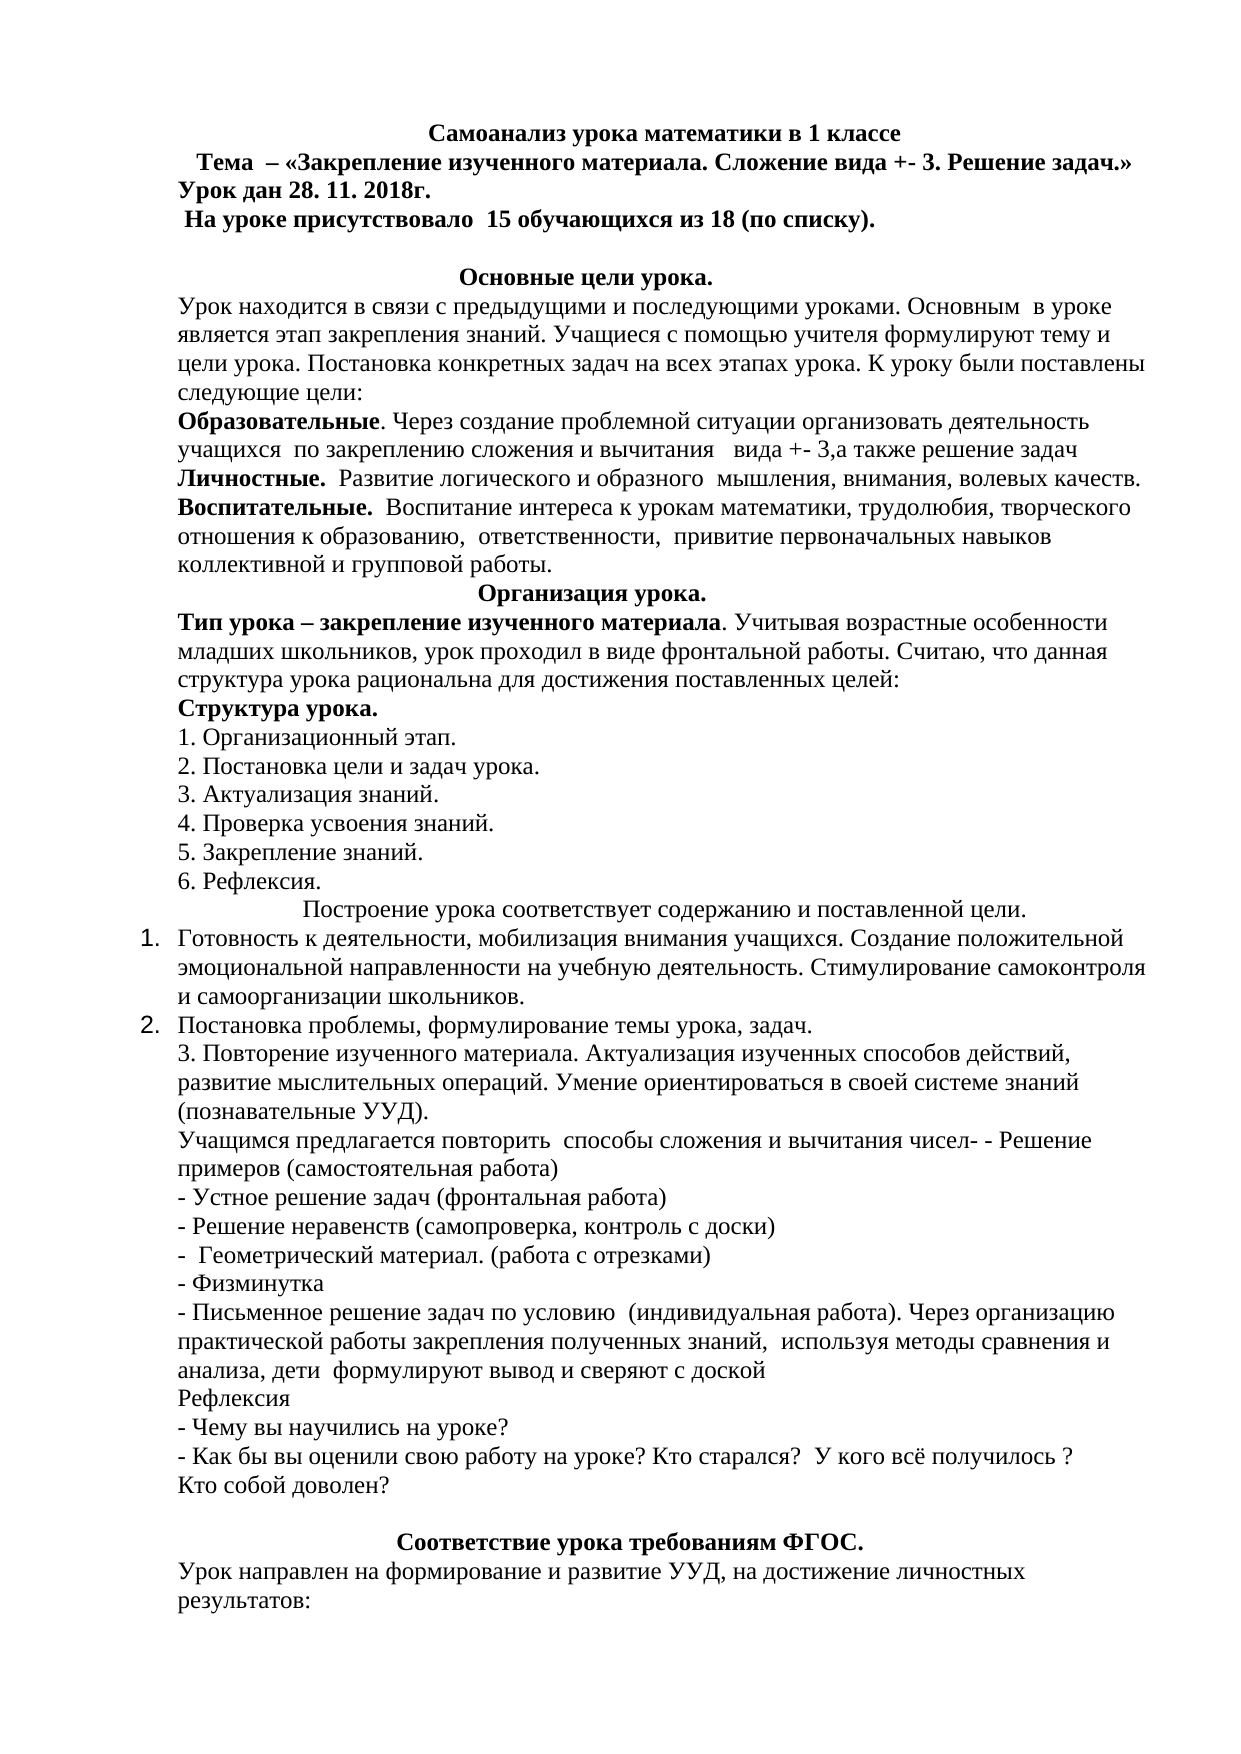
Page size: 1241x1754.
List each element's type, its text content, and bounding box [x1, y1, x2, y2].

list Готовность к деятельности, мобилизация внимания учащихся. Создание положительной эмоциональной направленности на учебную деятельность. Стимулирование самоконтроля и самоорганизации школьников. [140, 923, 1152, 1009]
text Урок направлен на формирование и развитие УУД, на достижение личностных результатов: [177, 1556, 1152, 1613]
list Постановка проблемы, формулирование темы урока, задач. [140, 1009, 1152, 1038]
text Тип урока – закрепление изученного материала. Учитывая возрастные особенности младших школьников, урок проходил в виде фронтальной работы. Считаю, что данная структура урока рациональна для достижения поставленных целей: [177, 607, 1152, 693]
text - Устное решение задач (фронтальная работа) [177, 1182, 1152, 1211]
text Урок дан 28. 11. 2018г. [177, 176, 1152, 204]
text 6. Рефлексия. [177, 866, 1152, 894]
text Воспитательные. Воспитание интереса к урокам математики, трудолюбия, творческого отношения к образованию, ответственности, привитие первоначальных навыков коллективной и групповой работы. [177, 492, 1152, 578]
text Рефлексия [177, 1383, 1152, 1412]
text - Решение неравенств (самопроверка, контроль с доски) [177, 1211, 1152, 1240]
text Тема – «Закрепление изученного материала. Сложение вида +- 3. Решение задач.» [177, 147, 1152, 176]
text - Как бы вы оценили свою работу на уроке? Кто старался? У кого всё получилось ? [177, 1441, 1152, 1470]
text Самоанализ урока математики в 1 классе [177, 118, 1152, 147]
text 3. Повторение изученного материала. Актуализация изученных способов действий, развитие мыслительных операций. Умение ориентироваться в своей системе знаний (познавательные УУД). [177, 1038, 1152, 1125]
text 1. Организационный этап. [177, 722, 1152, 751]
text - Физминутка [177, 1268, 1152, 1297]
text Организация урока. [177, 578, 1152, 607]
text 4. Проверка усвоения знаний. [177, 808, 1152, 837]
text 2. Постановка цели и задач урока. [177, 751, 1152, 779]
text Учащимся предлагается повторить способы сложения и вычитания чисел- - Решение примеров (самостоятельная работа) [177, 1125, 1152, 1182]
text Соответствие урока требованиям ФГОС. [177, 1527, 1152, 1556]
text - Письменное решение задач по условию (индивидуальная работа). Через организацию практической работы закрепления полученных знаний, используя методы сравнения и анализа, дети формулируют вывод и сверяют с доской [177, 1297, 1152, 1383]
text 5. Закрепление знаний. [177, 837, 1152, 866]
text Личностные. Развитие логического и образного мышления, внимания, волевых качеств. [177, 463, 1152, 492]
text Урок находится в связи с предыдущими и последующими уроками. Основным в уроке является этап закрепления знаний. Учащиеся с помощью учителя формулируют тему и цели урока. Постановка конкретных задач на всех этапах урока. К уроку были поставлены следующие цели: [177, 291, 1152, 406]
text Основные цели урока. [177, 262, 1152, 291]
text На уроке присутствовало 15 обучающихся из 18 (по списку). [177, 204, 1152, 233]
text Кто собой доволен? [177, 1470, 1152, 1498]
text - Чему вы научились на уроке? [177, 1412, 1152, 1441]
text Построение урока соответствует содержанию и поставленной цели. [177, 894, 1152, 923]
text - Геометрический материал. (работа с отрезками) [177, 1240, 1152, 1268]
text 3. Актуализация знаний. [177, 779, 1152, 808]
text Образовательные. Через создание проблемной ситуации организовать деятельность учащихся по закреплению сложения и вычитания вида +- 3,а также решение задач [177, 406, 1152, 463]
text Структура урока. [177, 693, 1152, 722]
